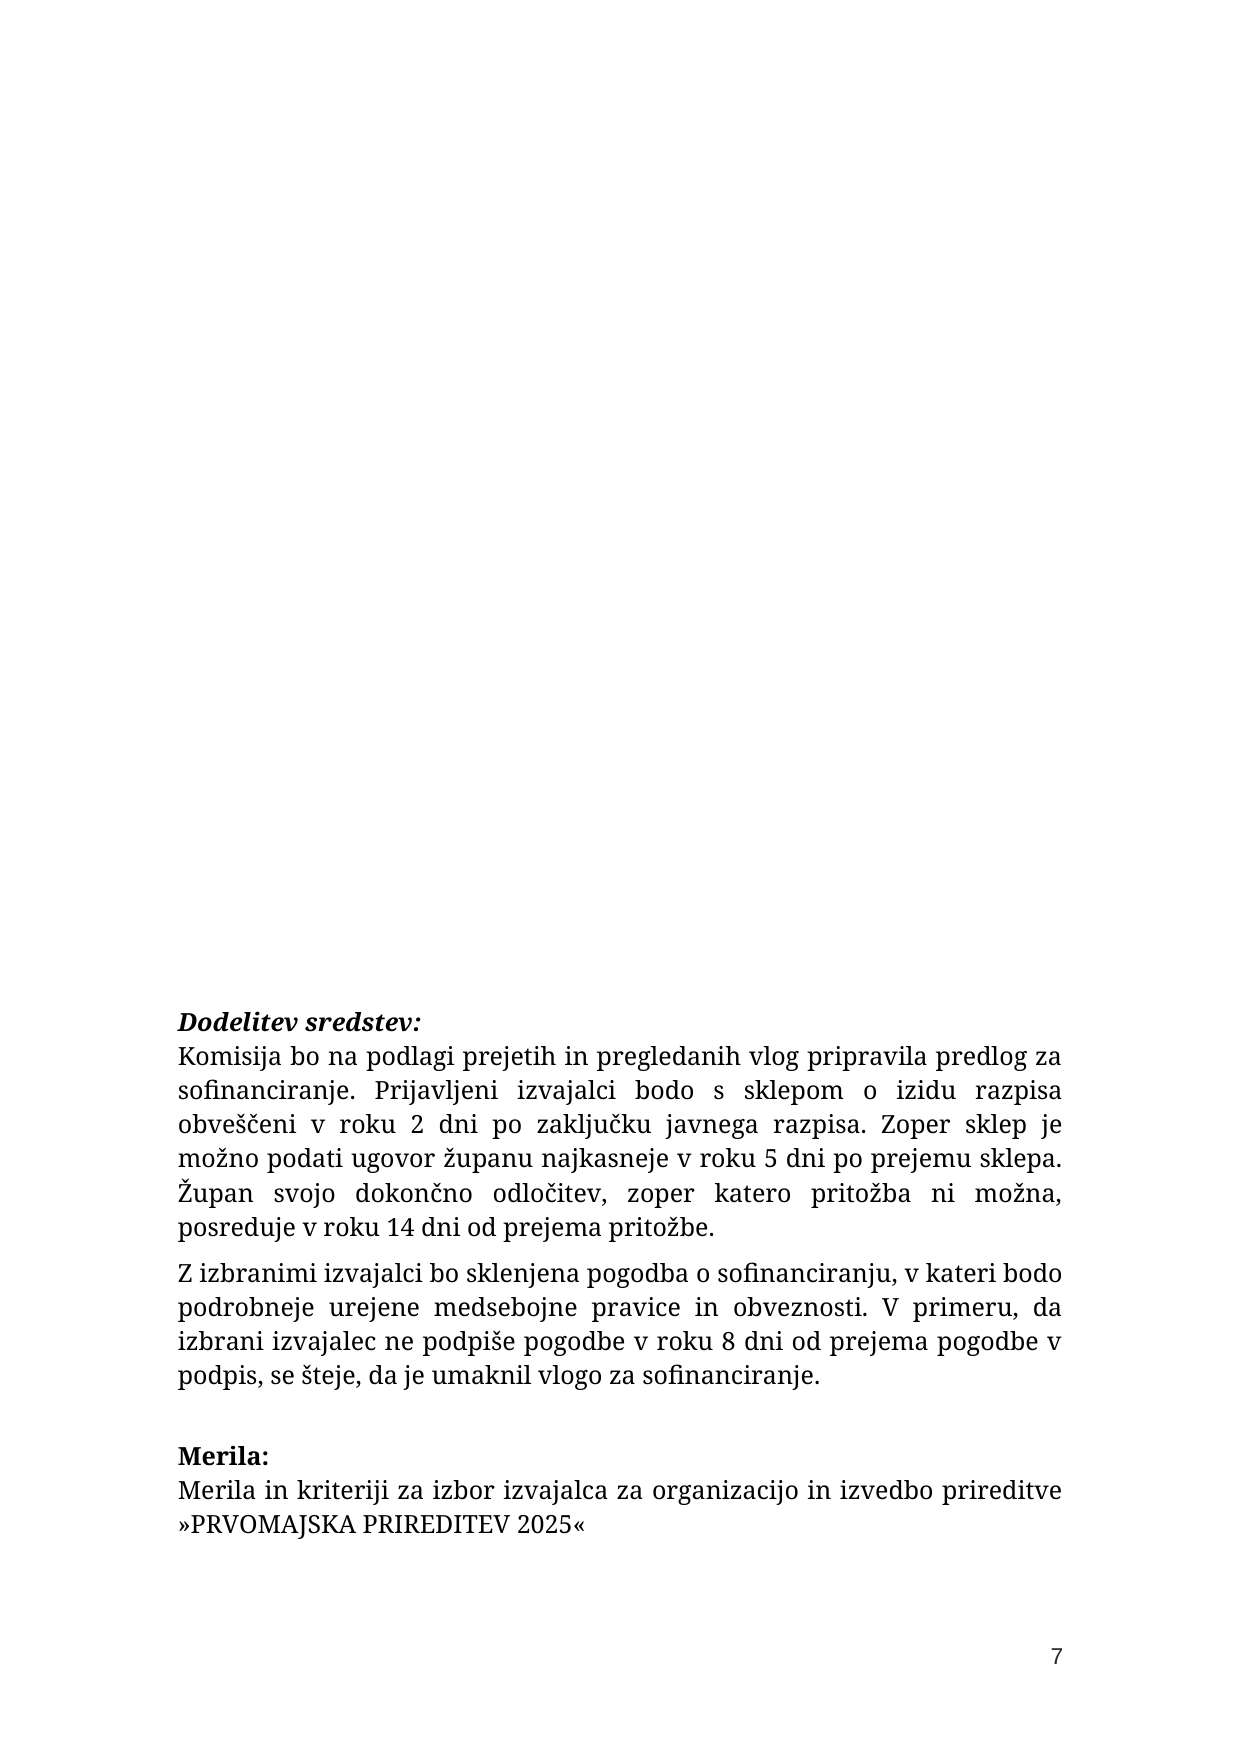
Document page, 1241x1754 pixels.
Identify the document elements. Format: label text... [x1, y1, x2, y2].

text Komisija bo na podlagi prejetih in pregledanih vlog pripravila predlog za sofinanciranje. Prijavljeni izvajalci bodo s sklepom o izidu razpisa obveščeni v roku 2 dni po zaključku javnega razpisa. Zoper sklep je možno podati ugovor županu najkasneje v roku 5 dni po prejemu sklepa. Župan svojo dokončno odločitev, zoper katero pritožba ni možna, posreduje v roku 14 dni od prejema pritožbe. [178, 1039, 1063, 1243]
text Dodelitev sredstev: [178, 1005, 1063, 1039]
text Merila in kriteriji za izbor izvajalca za organizacijo in izvedbo prireditve »PRVOMAJSKA PRIREDITEV 2025« [178, 1473, 1063, 1541]
text Merila: [178, 1439, 1063, 1473]
text Z izbranimi izvajalci bo sklenjena pogodba o sofinanciranju, v kateri bodo podrobneje urejene medsebojne pravice in obveznosti. V primeru, da izbrani izvajalec ne podpiše pogodbe v roku 8 dni od prejema pogodbe v podpis, se šteje, da je umaknil vlogo za sofinanciranje. [178, 1256, 1063, 1392]
